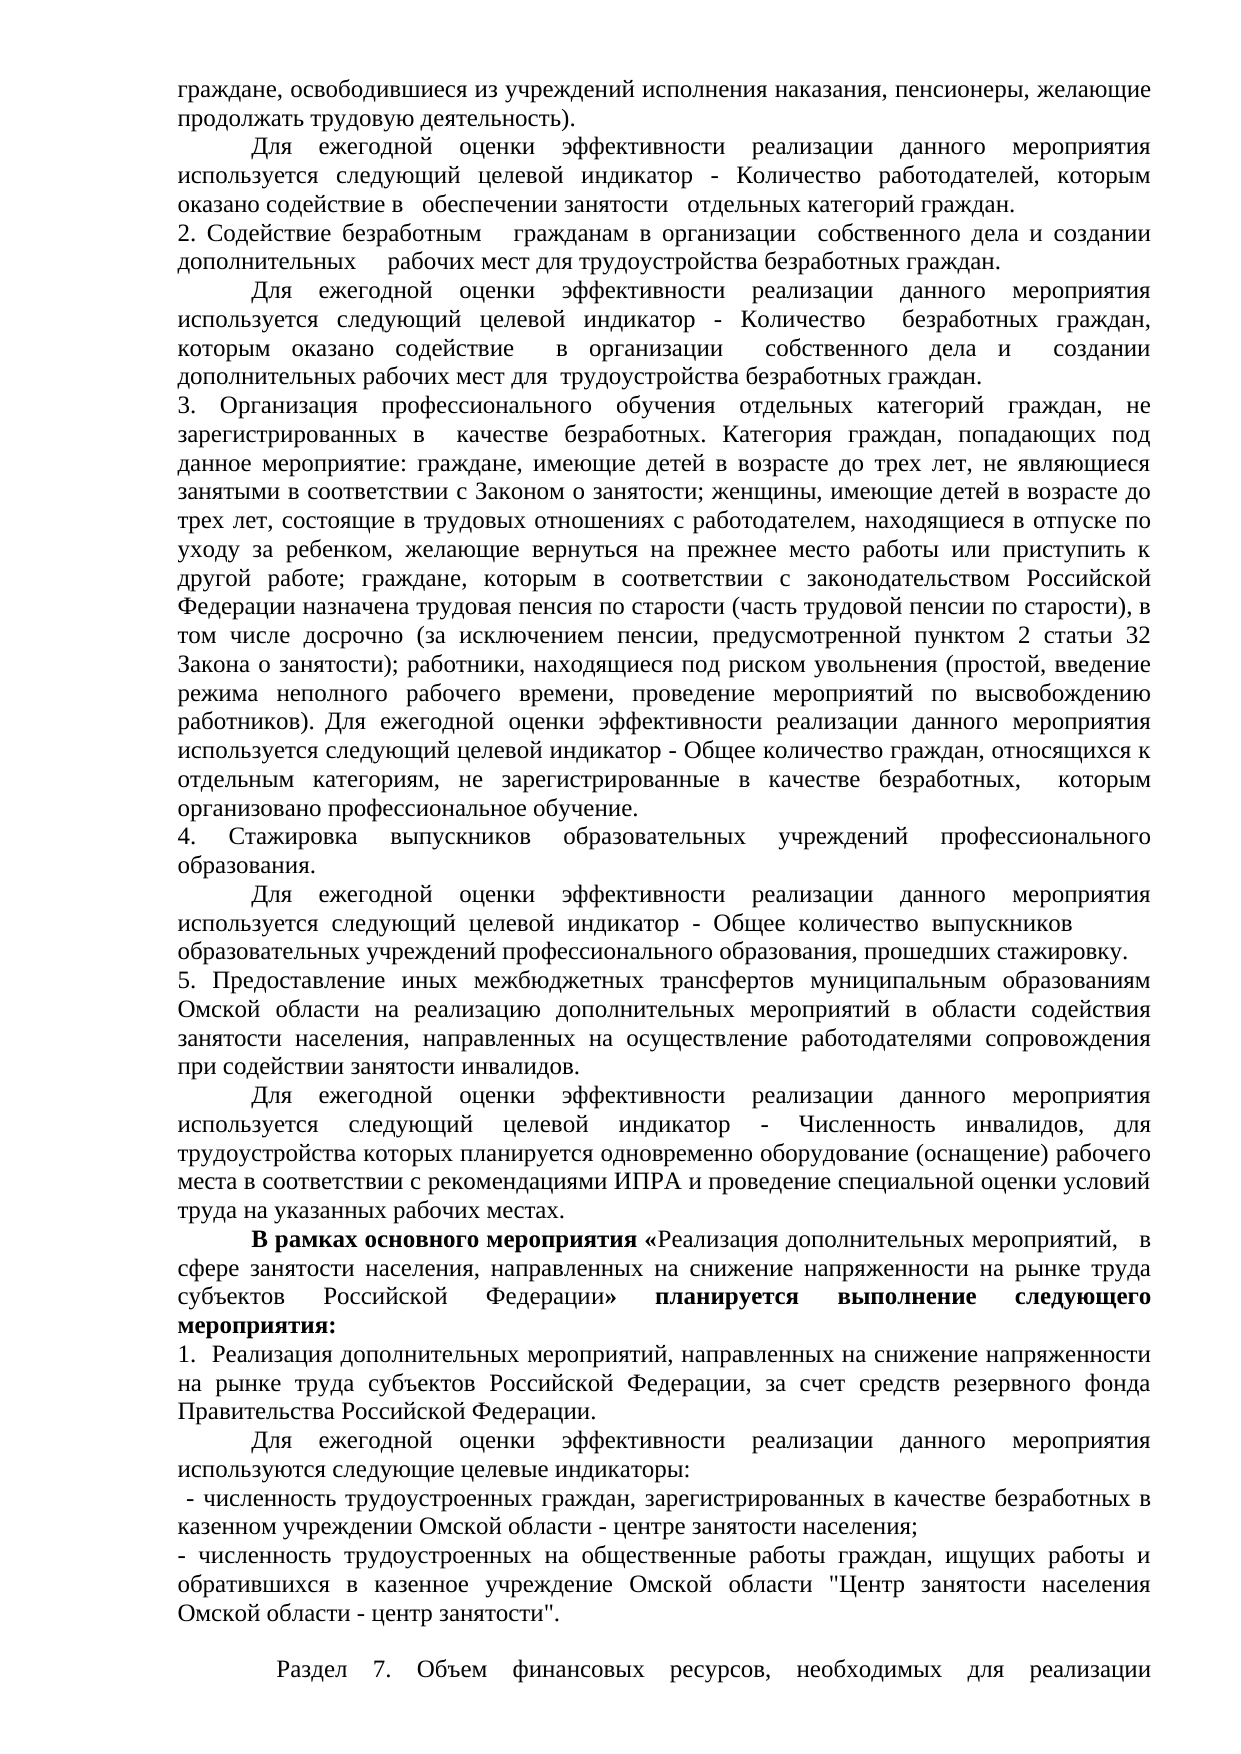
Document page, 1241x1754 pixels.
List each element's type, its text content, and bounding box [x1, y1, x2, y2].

text - численность трудоустроенных на общественные работы граждан, ищущих работы и обратившихся в казенное учреждение Омской области "Центр занятости населения Омской области - центр занятости". [177, 1540, 1152, 1626]
text - численность трудоустроенных граждан, зарегистрированных в качестве безработных в казенном учреждении Омской области - центре занятости населения; [177, 1483, 1152, 1540]
text 5. Предоставление иных межбюджетных трансфертов муниципальным образованиям Омской области на реализацию дополнительных мероприятий в области содействия занятости населения, направленных на осуществление работодателями сопровождения при содействии занятости инвалидов. [177, 965, 1152, 1080]
text 2. Содействие безработным гражданам в организации собственного дела и создании дополнительных рабочих мест для трудоустройства безработных граждан. [177, 218, 1152, 275]
text Для ежегодной оценки эффективности реализации данного мероприятия используется следующий целевой индикатор - Общее количество выпускников образовательных учреждений профессионального образования, прошедших стажировку. [177, 879, 1152, 965]
text Для ежегодной оценки эффективности реализации данного мероприятия используется следующий целевой индикатор - Количество работодателей, которым оказано содействие в обеспечении занятости отдельных категорий граждан. [177, 131, 1152, 218]
text Для ежегодной оценки эффективности реализации данного мероприятия используются следующие целевые индикаторы: [177, 1425, 1152, 1483]
text 4. Стажировка выпускников образовательных учреждений профессионального образования. [177, 821, 1152, 879]
text В рамках основного мероприятия «Реализация дополнительных мероприятий, в сфере занятости населения, направленных на снижение напряженности на рынке труда субъектов Российской Федерации» планируется выполнение следующего мероприятия: [177, 1224, 1152, 1339]
text 1. Реализация дополнительных мероприятий, направленных на снижение напряженности на рынке труда субъектов Российской Федерации, за счет средств резервного фонда Правительства Российской Федерации. [177, 1339, 1152, 1425]
text 3. Организация профессионального обучения отдельных категорий граждан, не зарегистрированных в качестве безработных. Категория граждан, попадающих под данное мероприятие: граждане, имеющие детей в возрасте до трех лет, не являющиеся занятыми в соответствии с Законом о занятости; женщины, имеющие детей в возрасте до трех лет, состоящие в трудовых отношениях с работодателем, находящиеся в отпуске по уходу за ребенком, желающие вернуться на прежнее место работы или приступить к другой работе; граждане, которым в соответствии с законодательством Российской Федерации назначена трудовая пенсия по старости (часть трудовой пенсии по старости), в том числе досрочно (за исключением пенсии, предусмотренной пунктом 2 статьи 32 Закона о занятости); работники, находящиеся под риском увольнения (простой, введение режима неполного рабочего времени, проведение мероприятий по высвобождению работников). Для ежегодной оценки эффективности реализации данного мероприятия используется следующий целевой индикатор - Общее количество граждан, относящихся к отдельным категориям, не зарегистрированные в качестве безработных, которым организовано профессиональное обучение. [177, 390, 1152, 821]
text Для ежегодной оценки эффективности реализации данного мероприятия используется следующий целевой индикатор - Численность инвалидов, для трудоустройства которых планируется одновременно оборудование (оснащение) рабочего места в соответствии с рекомендациями ИПРА и проведение специальной оценки условий труда на указанных рабочих местах. [177, 1080, 1152, 1224]
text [177, 74, 1152, 131]
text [177, 1654, 1152, 1683]
text Для ежегодной оценки эффективности реализации данного мероприятия используется следующий целевой индикатор - Количество безработных граждан, которым оказано содействие в организации собственного дела и создании дополнительных рабочих мест для трудоустройства безработных граждан. [177, 275, 1152, 390]
